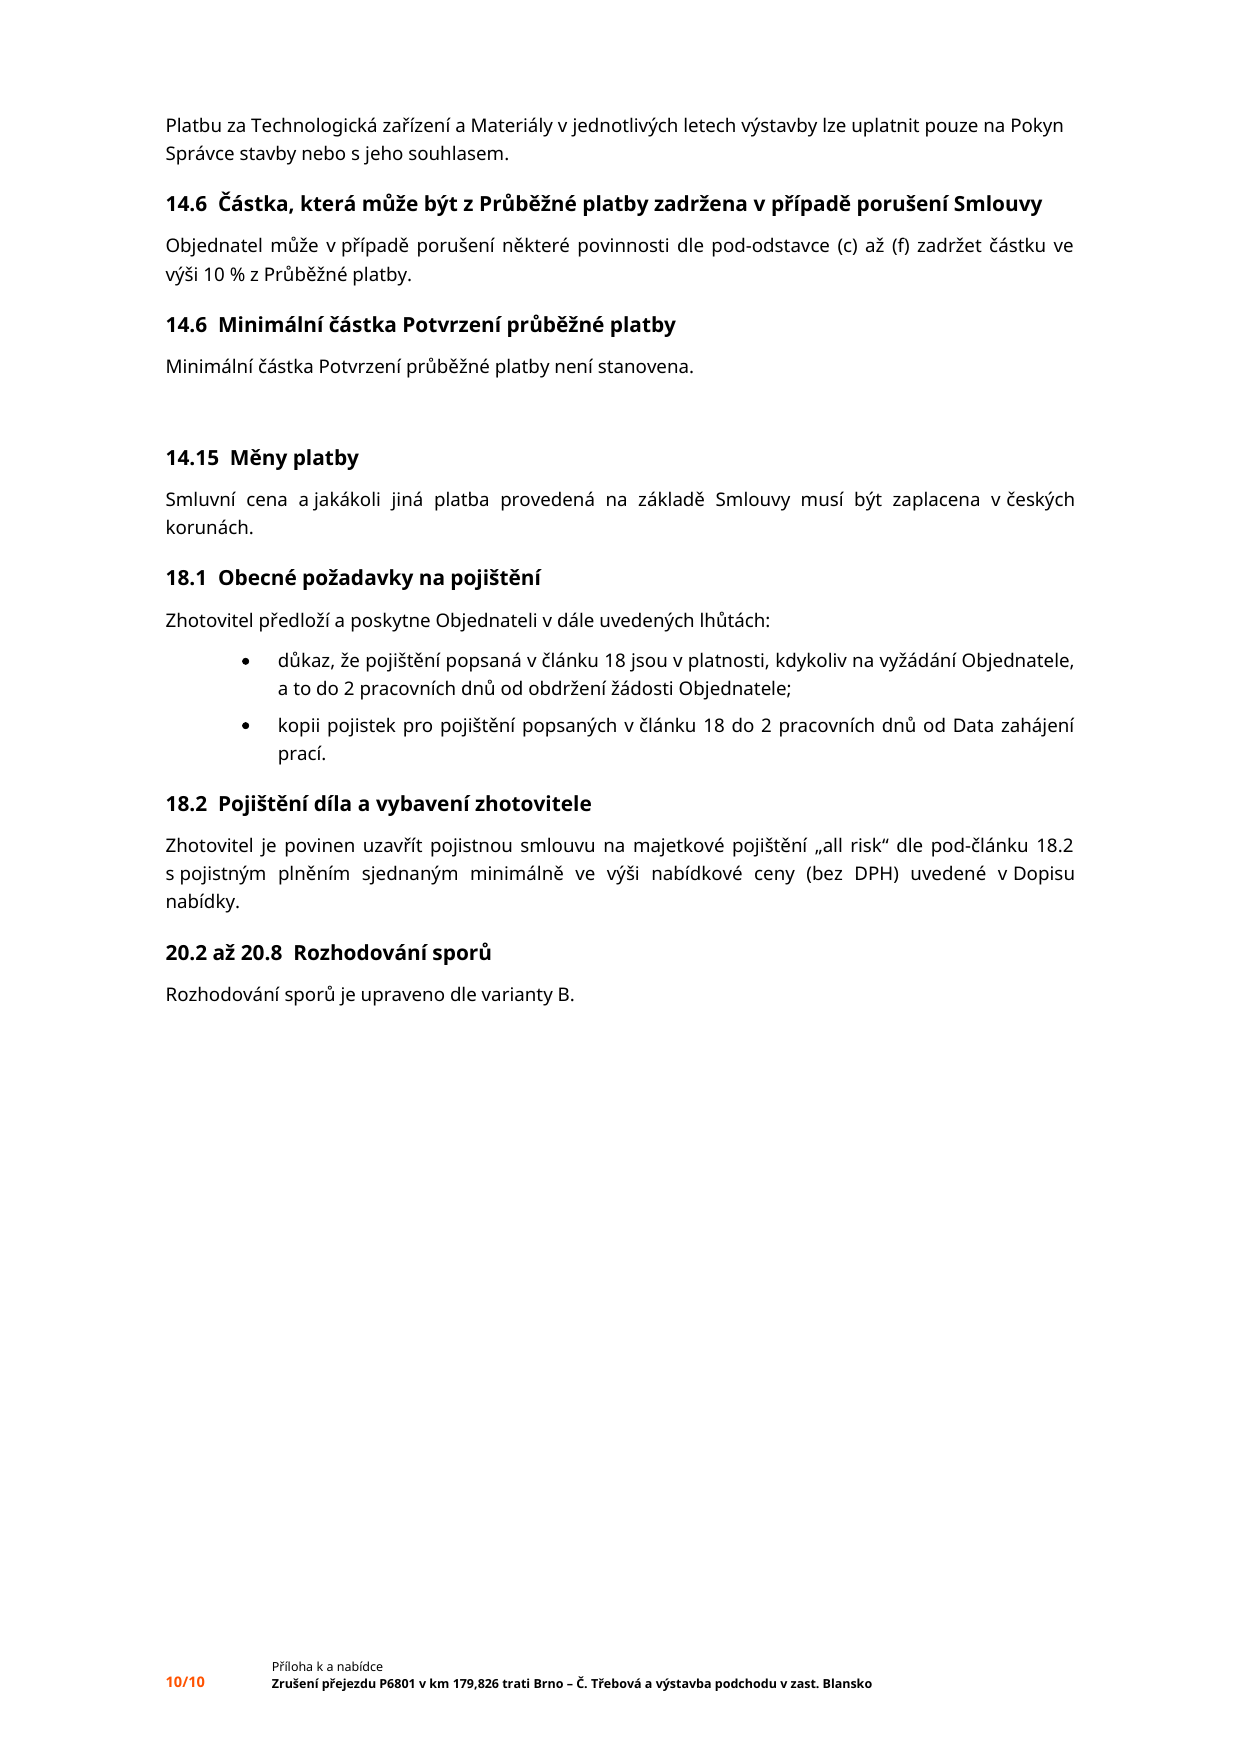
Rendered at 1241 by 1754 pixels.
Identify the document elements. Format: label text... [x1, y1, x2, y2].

text Minimální částka Potvrzení průběžné platby není stanovena. [165, 353, 1075, 379]
text Zhotovitel je povinen uzavřít pojistnou smlouvu na majetkové pojištění „all risk“ dle pod-článku 18.2 s pojistným plněním sjednaným minimálně ve výši nabídkové ceny (bez DPH) uvedené v Dopisu nabídky. [165, 833, 1075, 914]
text kopii pojistek pro pojištění popsaných v článku 18 do 2 pracovních dnů od Data zahájení prací. [242, 712, 1075, 766]
text Rozhodování sporů je upraveno dle varianty B. [165, 981, 1075, 1007]
text 14.6 Částka, která může být z Průběžné platby zadržena v případě porušení Smlouvy [165, 189, 1075, 217]
text Zhotovitel předloží a poskytne Objednateli v dále uvedených lhůtách: [165, 607, 1075, 633]
text 14.6 Minimální částka Potvrzení průběžné platby [165, 310, 1075, 338]
text 20.2 až 20.8 Rozhodování sporů [165, 938, 1075, 966]
text Smluvní cena a jakákoli jiná platba provedená na základě Smlouvy musí být zaplacena v českých korunách. [165, 487, 1075, 540]
text 14.15 Měny platby [165, 443, 1075, 471]
text 18.1 Obecné požadavky na pojištění [165, 563, 1075, 592]
text Objednatel může v případě porušení některé povinnosti dle pod-odstavce (c) až (f) zadržet částku ve výši 10 % z Průběžné platby. [165, 233, 1075, 286]
text 18.2 Pojištění díla a vybavení zhotovitele [165, 789, 1075, 817]
text důkaz, že pojištění popsaná v článku 18 jsou v platnosti, kdykoliv na vyžádání Objednatele, a to do 2 pracovních dnů od obdržení žádosti Objednatele; [242, 648, 1075, 701]
text Platbu za Technologická zařízení a Materiály v jednotlivých letech výstavby lze uplatnit pouze na Pokyn Správce stavby nebo s jeho souhlasem. [165, 112, 1075, 166]
